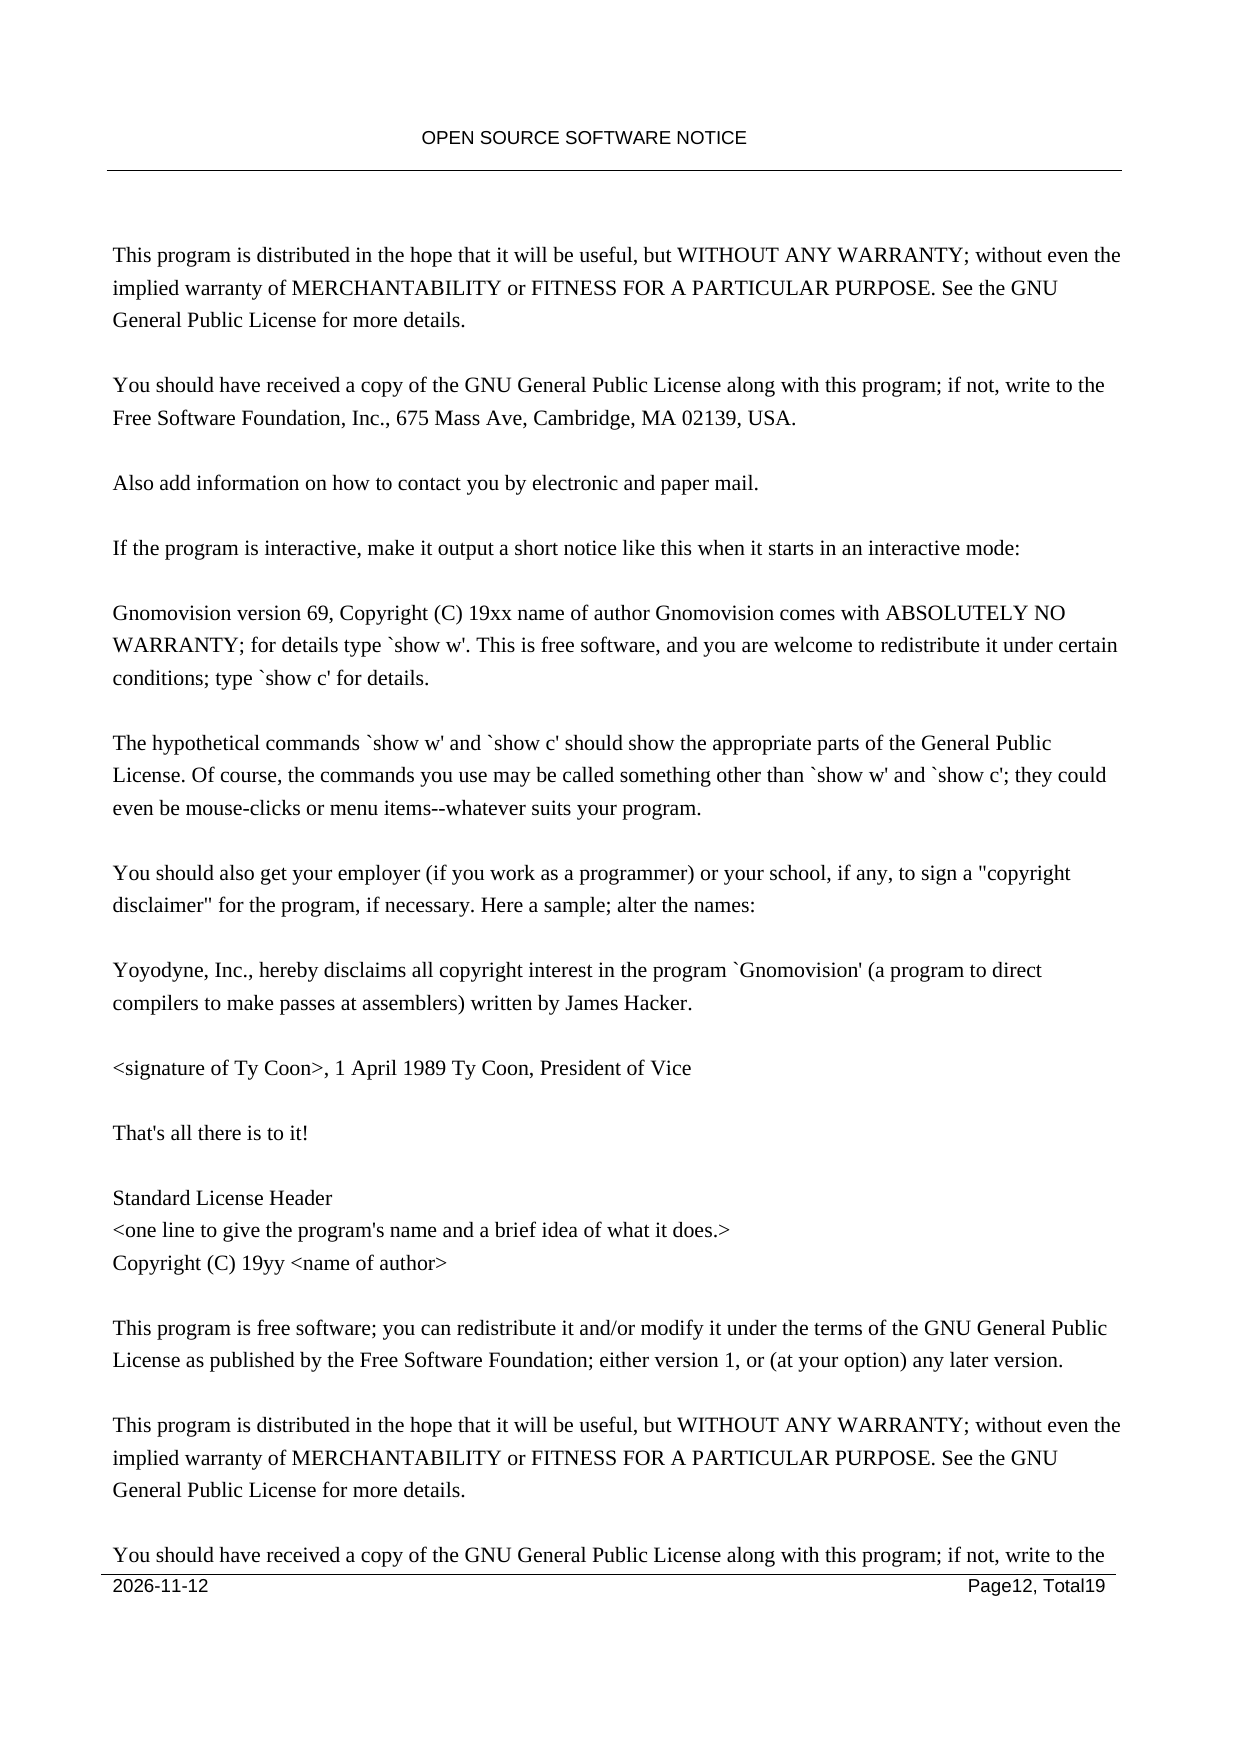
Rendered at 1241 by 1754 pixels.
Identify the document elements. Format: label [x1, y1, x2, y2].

text [112, 206, 1128, 1571]
